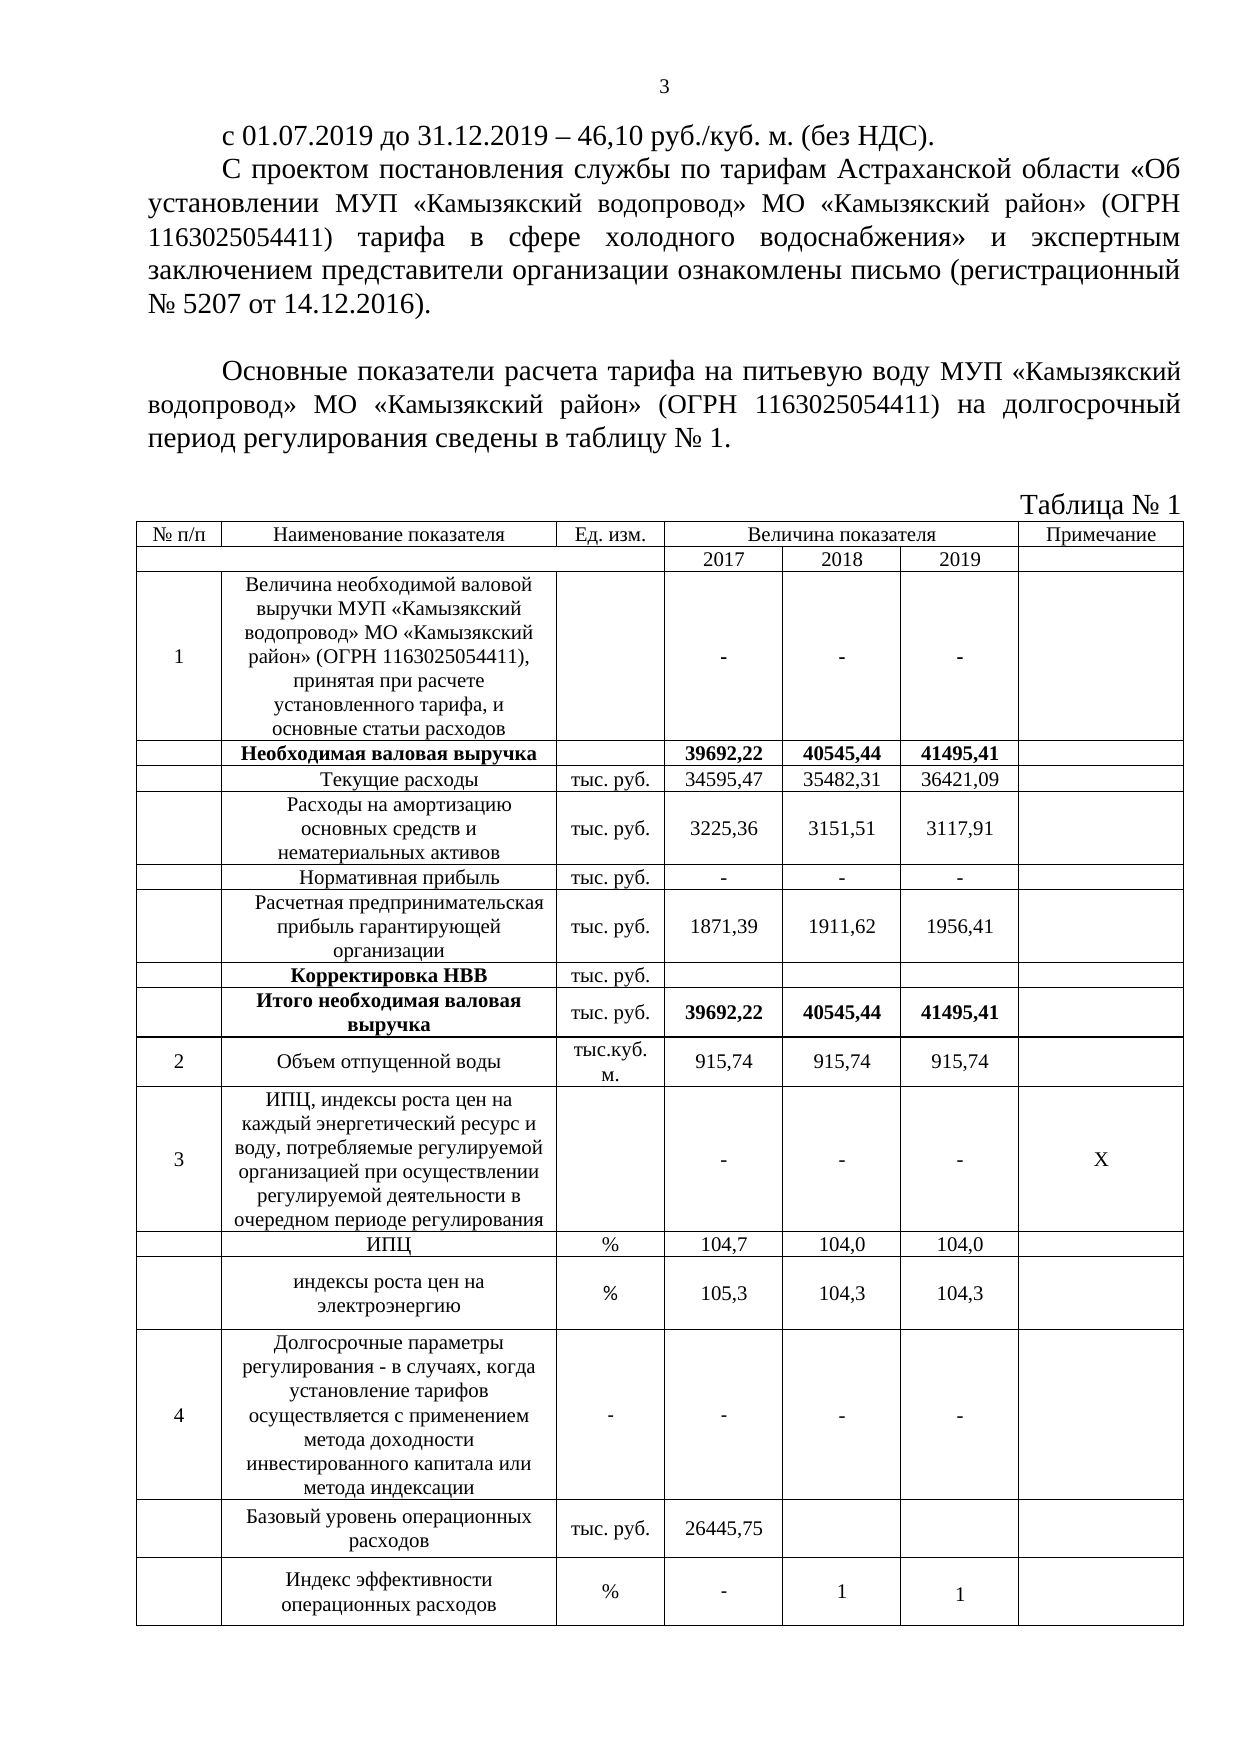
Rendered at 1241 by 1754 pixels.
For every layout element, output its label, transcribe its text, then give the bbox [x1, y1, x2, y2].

table_cell Нормативная прибыль [222, 865, 556, 889]
table_cell Расчетная предпринимательская прибыль гарантирующей организации [222, 890, 556, 962]
table_cell [1019, 963, 1183, 987]
table_cell 2017 [665, 547, 782, 571]
text Основные показатели расчета тарифа на питьевую воду МУП «Камызякский водопровод» МО «Камызякский район» (ОГРН 1163025054411) на долгосрочный период регулирования сведены в таблицу № 1. [148, 353, 1181, 453]
table_cell тыс. руб. [557, 766, 664, 791]
table_cell [137, 547, 664, 571]
table_cell [1019, 792, 1183, 864]
table_header Примечание [1019, 522, 1183, 546]
table_cell [772, 963, 782, 987]
table_cell [1019, 1038, 1183, 1086]
table_cell 1 [901, 1558, 1018, 1625]
table_cell - [783, 572, 900, 740]
table_cell 104,0 [783, 1232, 900, 1256]
table_cell [137, 1500, 221, 1557]
table_cell 2019 [901, 547, 1018, 571]
table_cell 41495,41 [901, 741, 1018, 765]
table_cell [889, 963, 900, 987]
table_cell 3225,36 [665, 792, 782, 864]
table_cell - [557, 1330, 664, 1499]
table_cell - [783, 1087, 900, 1231]
table_cell [137, 766, 221, 791]
table_cell 1871,39 [665, 890, 782, 962]
table_cell Необходимая валовая выручка [222, 741, 556, 765]
table_cell - [665, 1087, 782, 1231]
table_cell 4 [137, 1330, 221, 1499]
table_cell - [665, 1558, 782, 1625]
table_cell % [557, 1257, 664, 1329]
table_cell [137, 1232, 221, 1256]
text Таблица № 1 [148, 487, 1181, 521]
table_cell - [901, 1330, 1018, 1499]
table_cell ИПЦ [222, 1232, 556, 1256]
table_header Наименование показателя [222, 522, 556, 546]
table_cell 915,74 [783, 1038, 900, 1086]
table_cell индексы роста цен на электроэнергию [222, 1257, 556, 1329]
table_cell [1019, 1330, 1183, 1499]
table_cell Объем отпущенной воды [222, 1038, 556, 1086]
table_cell % [557, 1232, 664, 1256]
table_cell [137, 1257, 221, 1329]
table_cell [137, 988, 221, 1036]
table_cell [137, 890, 221, 962]
table_cell Корректировка НВВ [222, 963, 556, 987]
table_cell 39692,22 [665, 988, 782, 1036]
table_cell 105,3 [665, 1257, 782, 1329]
table_cell - [901, 572, 1018, 740]
text с 01.07.2019 до 31.12.2019 – 46,10 руб./куб. м. (без НДС). [222, 118, 1181, 152]
text С проектом постановления службы по тарифам Астраханской области «Об установлении МУП «Камызякский водопровод» МО «Камызякский район» (ОГРН 1163025054411) тарифа в сфере холодного водоснабжения» и экспертным заключением представители организации ознакомлены письмо (регистрационный № 5207 от 14.12.2016). [148, 152, 1181, 319]
table_cell тыс. руб. [557, 988, 664, 1036]
table_cell Базовый уровень операционных расходов [222, 1500, 556, 1557]
table_cell [1019, 890, 1183, 962]
table_cell [1019, 1232, 1183, 1256]
table_cell Индекс эффективности операционных расходов [222, 1558, 556, 1625]
table_cell [665, 963, 676, 987]
table_cell 915,74 [901, 1038, 1018, 1086]
table_cell 41495,41 [901, 988, 1018, 1036]
table_cell Х [1019, 1087, 1183, 1231]
table_cell [137, 865, 221, 889]
table_cell 3151,51 [783, 792, 900, 864]
table_cell [1008, 963, 1018, 987]
table_cell 26445,75 [665, 1500, 782, 1557]
table_cell [1019, 1257, 1183, 1329]
table_cell % [557, 1558, 664, 1625]
table_header Величина показателя [665, 522, 1018, 546]
table_cell [137, 792, 221, 864]
table_cell 2 [137, 1038, 221, 1086]
table_cell 104,3 [783, 1257, 900, 1329]
table_cell [137, 741, 221, 765]
table_cell тыс. руб. [557, 890, 664, 962]
table_cell - [901, 1087, 1018, 1231]
table_cell [1019, 1500, 1183, 1557]
table_cell 3117,91 [901, 792, 1018, 864]
table_cell 104,3 [901, 1257, 1018, 1329]
table_cell Текущие расходы [222, 766, 556, 791]
table_cell - [665, 572, 782, 740]
table_cell 40545,44 [783, 741, 900, 765]
table_cell тыс.куб.м. [557, 1038, 664, 1086]
table_cell Итого необходимая валовая выручка [222, 988, 556, 1036]
table_header № п/п [137, 522, 221, 546]
table_cell 1956,41 [901, 890, 1018, 962]
table_cell [137, 963, 221, 987]
table_header Ед. изм. [557, 522, 664, 546]
table_cell - [783, 1330, 900, 1499]
table_cell тыс. руб. [557, 963, 664, 987]
table_cell [1019, 741, 1183, 765]
table_cell [1019, 766, 1183, 791]
table_cell [783, 1500, 900, 1557]
table_cell [1019, 865, 1183, 889]
table_cell тыс. руб. [557, 865, 664, 889]
table_cell [557, 572, 664, 740]
table_cell 40545,44 [783, 988, 900, 1036]
table_cell Величина необходимой валовой выручки МУП «Камызякский водопровод» МО «Камызякский район» (ОГРН 1163025054411), принятая при расчете установленного тарифа, и основные статьи расходов [222, 572, 556, 740]
table_cell [1019, 1558, 1183, 1625]
table_cell 1911,62 [783, 890, 900, 962]
table_cell 104,7 [665, 1232, 782, 1256]
table_cell 2018 [783, 547, 900, 571]
table_cell [783, 963, 794, 987]
table_cell [1019, 988, 1183, 1036]
table_cell тыс. руб. [557, 792, 664, 864]
table_cell [901, 963, 912, 987]
table_cell 1 [783, 1558, 900, 1625]
table_cell [1019, 547, 1183, 571]
table_cell [557, 741, 664, 765]
table_cell 39692,22 [665, 741, 782, 765]
table_cell - [665, 1330, 782, 1499]
table_cell [557, 1087, 664, 1231]
table_cell 3 [137, 1087, 221, 1231]
table_cell Расходы на амортизацию основных средств и нематериальных активов [222, 792, 556, 864]
table_cell [1019, 572, 1183, 740]
table_cell ИПЦ, индексы роста цен на каждый энергетический ресурс и воду, потребляемые регулируемой организацией при осуществлении регулируемой деятельности в очередном периоде регулирования [222, 1087, 556, 1231]
table_cell [137, 1558, 221, 1625]
table_cell тыс. руб. [557, 1500, 664, 1557]
table_cell 915,74 [665, 1038, 782, 1086]
table_cell [901, 1500, 1018, 1557]
table_cell 1 [137, 572, 221, 740]
table_cell Долгосрочные параметры регулирования - в случаях, когда установление тарифов осуществляется с применением метода доходности инвестированного капитала или метода индексации [222, 1330, 556, 1499]
